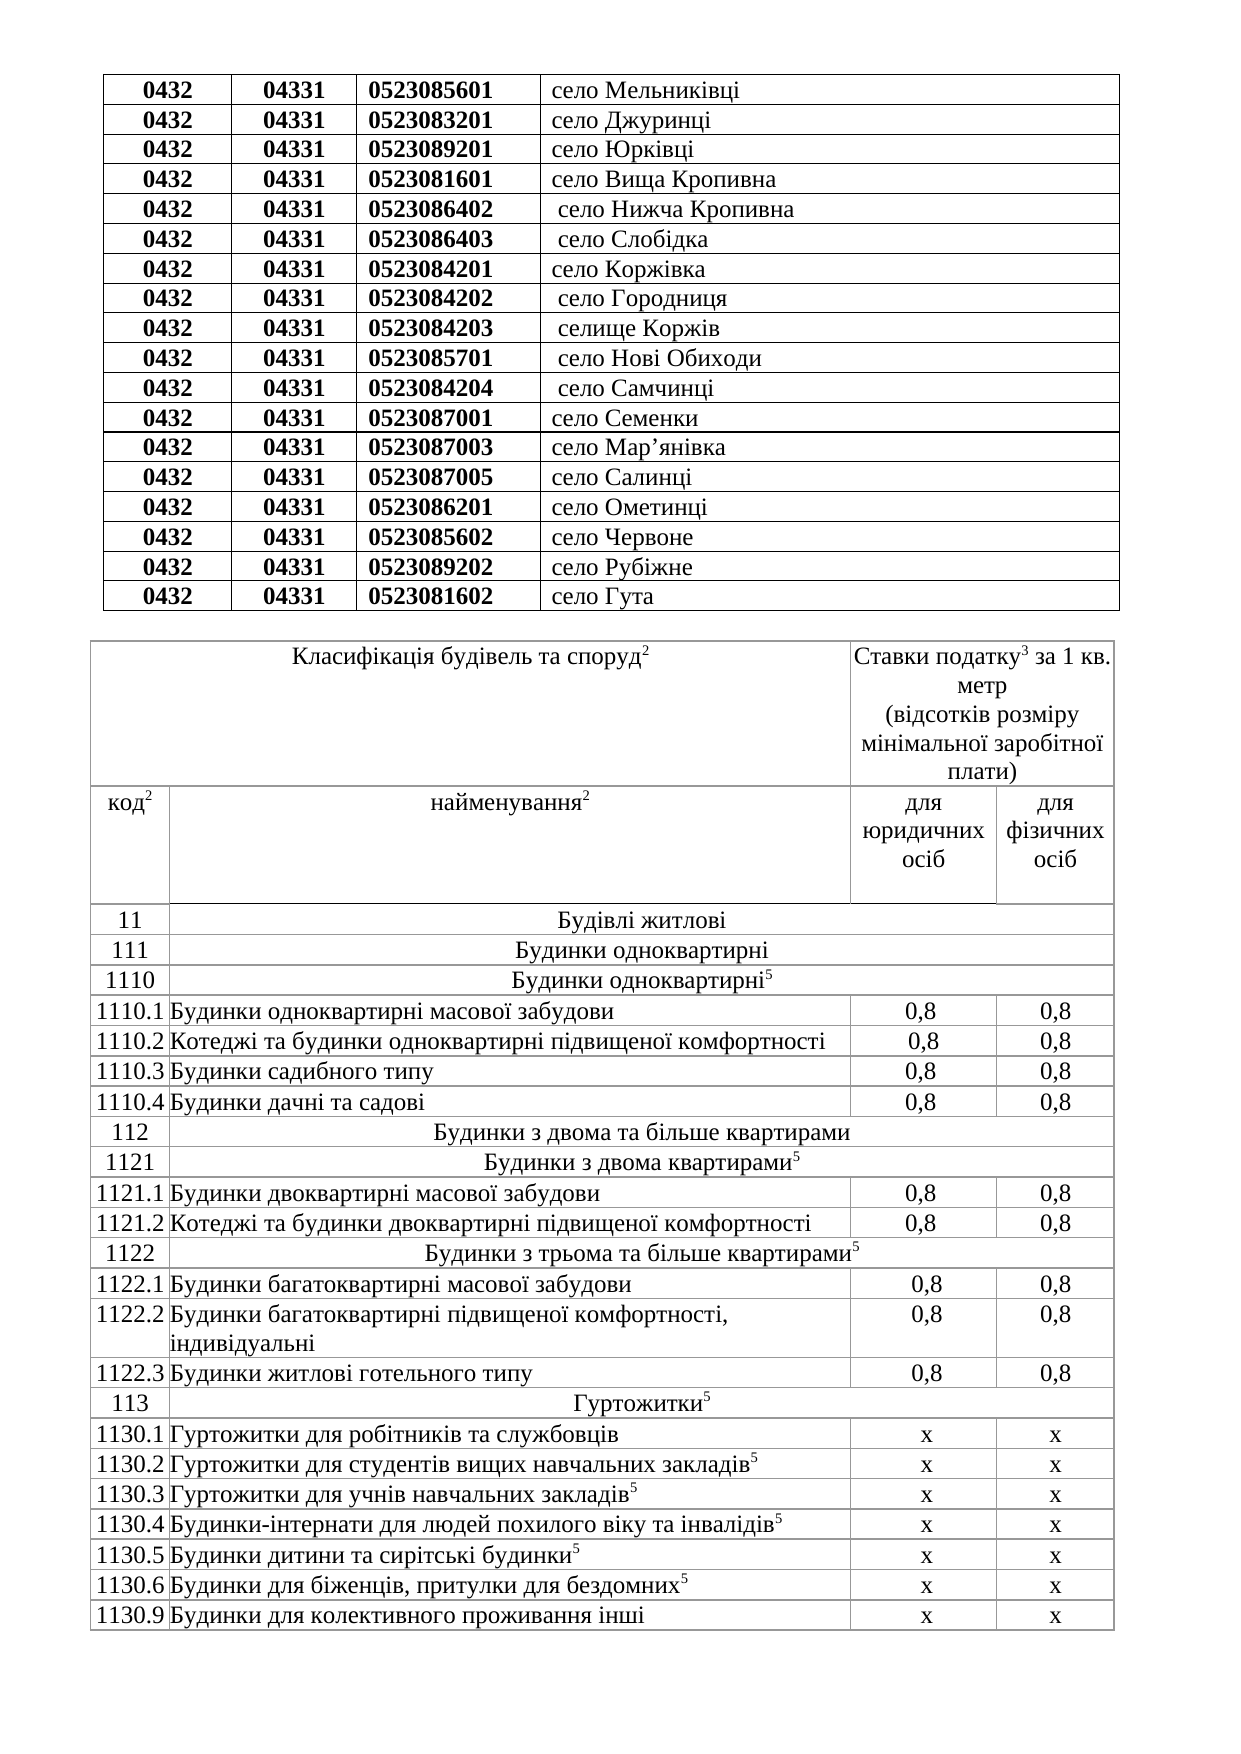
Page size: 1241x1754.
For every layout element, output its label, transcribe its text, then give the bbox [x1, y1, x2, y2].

table_cell 0,8 [851, 1057, 996, 1085]
table_cell х [997, 1479, 1113, 1508]
table_cell 0523086403 [357, 224, 540, 253]
table_cell Будинки багатоквартирні підвищеної комфортності, індивідуальні [170, 1299, 850, 1356]
table_cell Будинки-інтернати для людей похилого віку та інвалідів5 [170, 1510, 850, 1538]
table_cell село Семенки [541, 403, 1119, 431]
table_cell 111 [91, 935, 169, 964]
table_cell 04331 [232, 581, 356, 610]
table_cell для юридичних осіб [851, 787, 996, 873]
table_cell 04331 [232, 75, 356, 104]
table_cell 1121 [91, 1147, 169, 1176]
table_cell 0432 [104, 254, 231, 282]
table_cell 0523086201 [357, 492, 540, 521]
table_cell 1110.3 [91, 1057, 169, 1085]
table_cell 0432 [104, 522, 231, 551]
table_cell 0523083201 [357, 105, 540, 133]
table_cell Гуртожитки для студентів вищих навчальних закладів5 [170, 1449, 850, 1478]
table_cell Будинки з двома квартирами5 [170, 1147, 1113, 1176]
table_cell село Мар’янівка [541, 433, 1119, 461]
table_cell 1122 [91, 1238, 169, 1267]
table_cell Будинки дачні та садові [170, 1087, 850, 1116]
table_cell 0432 [104, 194, 231, 223]
table_cell село Нові Обиходи [541, 343, 1119, 372]
table_cell 0432 [104, 313, 231, 342]
table_cell х [997, 1540, 1113, 1569]
table_cell Будинки для біженців, притулки для бездомних5 [170, 1570, 850, 1599]
table_cell 04331 [232, 462, 356, 491]
table_cell 1110.2 [91, 1026, 169, 1055]
table_cell Будинки для колективного проживання інші [170, 1601, 850, 1629]
table_cell Будинки дитини та сирітські будинки5 [170, 1540, 850, 1569]
table_cell 0,8 [997, 1269, 1113, 1297]
table_cell х [997, 1419, 1113, 1447]
table_cell 1122.3 [91, 1358, 169, 1387]
table_cell 0,8 [997, 1087, 1113, 1116]
table_cell 0432 [104, 135, 231, 163]
table_cell Гуртожитки для робітників та службовців [170, 1419, 850, 1447]
table_cell 0,8 [997, 1358, 1113, 1387]
table_cell Будинки одноквартирні5 [170, 966, 1113, 994]
table_cell село Ометинці [541, 492, 1119, 521]
table_cell код2 [91, 787, 169, 903]
table_cell 0432 [104, 403, 231, 431]
table_cell 0523084203 [357, 313, 540, 342]
table_cell найменування2 [170, 787, 850, 903]
table_cell 0,8 [851, 1299, 996, 1356]
table_cell 0432 [104, 552, 231, 580]
table_cell село Салинці [541, 462, 1119, 491]
table_cell 0523089201 [357, 135, 540, 163]
table_cell 04331 [232, 552, 356, 580]
table_cell 1110.1 [91, 996, 169, 1024]
table_cell 11 [91, 905, 169, 934]
table_cell Котеджі та будинки двоквартирні підвищеної комфортності [170, 1208, 850, 1237]
table_cell 0523085602 [357, 522, 540, 551]
table_cell 1110.4 [91, 1087, 169, 1116]
table_cell х [851, 1510, 996, 1538]
table_cell 1130.5 [91, 1540, 169, 1569]
table_cell Будинки з двома та більше квартирами [170, 1117, 1113, 1146]
table_cell 0432 [104, 433, 231, 461]
table_cell х [851, 1419, 996, 1447]
table_cell село Коржівка [541, 254, 1119, 282]
table_cell х [997, 1570, 1113, 1599]
table_cell х [997, 1510, 1113, 1538]
table_cell 04331 [232, 373, 356, 402]
table_cell 0523084201 [357, 254, 540, 282]
table_cell Гуртожитки5 [170, 1388, 1113, 1417]
table_cell для фізичних осіб [997, 787, 1113, 903]
table_cell 0,8 [851, 1208, 996, 1237]
table_cell Будинки багатоквартирні масової забудови [170, 1269, 850, 1297]
table_cell село Джуринці [541, 105, 1119, 133]
table_cell 0,8 [851, 996, 996, 1024]
table_cell 0,8 [997, 996, 1113, 1024]
table_cell 04331 [232, 343, 356, 372]
table_cell 04331 [232, 403, 356, 431]
table_cell 1122.1 [91, 1269, 169, 1297]
table_cell 0432 [104, 164, 231, 193]
table_cell 0523089202 [357, 552, 540, 580]
table_cell село Вища Кропивна [541, 164, 1119, 193]
table_cell 0432 [104, 284, 231, 312]
table_cell 0523084204 [357, 373, 540, 402]
table_cell х [997, 1601, 1113, 1629]
table_cell 0523087001 [357, 403, 540, 431]
table_cell 113 [91, 1388, 169, 1417]
table_cell 1130.3 [91, 1479, 169, 1508]
table_cell 0523087005 [357, 462, 540, 491]
table_cell 0,8 [997, 1178, 1113, 1206]
table_cell село Нижча Кропивна [541, 194, 1119, 223]
table_cell 1130.2 [91, 1449, 169, 1478]
table_cell 0523084202 [357, 284, 540, 312]
table_cell 04331 [232, 135, 356, 163]
table_cell х [851, 1540, 996, 1569]
table_cell х [851, 1479, 996, 1508]
table_cell село Городниця [541, 284, 1119, 312]
table_cell [851, 873, 996, 903]
table_cell 04331 [232, 254, 356, 282]
table_cell 0,8 [851, 1269, 996, 1297]
table_cell 0523085701 [357, 343, 540, 372]
table_cell 0523081601 [357, 164, 540, 193]
table_cell селище Коржів [541, 313, 1119, 342]
table_cell 0,8 [851, 1026, 996, 1055]
table_cell 1130.6 [91, 1570, 169, 1599]
table_cell 1121.1 [91, 1178, 169, 1206]
table_cell х [997, 1449, 1113, 1478]
table_cell 1122.2 [91, 1299, 169, 1356]
table_cell 04331 [232, 522, 356, 551]
table_cell 04331 [232, 105, 356, 133]
table_cell 0,8 [997, 1208, 1113, 1237]
table_cell Будівлі житлові [170, 904, 1113, 934]
table_cell 04331 [232, 313, 356, 342]
table_cell село Юрківці [541, 135, 1119, 163]
table_cell село Гута [541, 581, 1119, 610]
table_cell 0432 [104, 462, 231, 491]
table_cell село Слобідка [541, 224, 1119, 253]
table_cell село Червоне [541, 522, 1119, 551]
table_cell Будинки житлові готельного типу [170, 1358, 850, 1387]
table_cell 0,8 [997, 1057, 1113, 1085]
table_cell х [851, 1449, 996, 1478]
table_cell 0432 [104, 581, 231, 610]
table_cell село Мельниківці [541, 75, 1119, 104]
table_cell 0,8 [851, 1087, 996, 1116]
table_cell Гуртожитки для учнів навчальних закладів5 [170, 1479, 850, 1508]
table_cell 1130.9 [91, 1601, 169, 1629]
table_cell 04331 [232, 492, 356, 521]
table_cell Будинки одноквартирні масової забудови [170, 996, 850, 1024]
table_cell х [851, 1601, 996, 1629]
table_cell 0523087003 [357, 433, 540, 461]
table_cell село Рубіжне [541, 552, 1119, 580]
table_cell 0523085601 [357, 75, 540, 104]
table_cell Будинки з трьома та більше квартирами5 [170, 1238, 1113, 1267]
table_cell 0523081602 [357, 581, 540, 610]
table_cell 112 [91, 1117, 169, 1146]
table_cell 1130.1 [91, 1419, 169, 1447]
table_cell 0432 [104, 75, 231, 104]
table_cell 0,8 [997, 1299, 1113, 1356]
table_cell 0432 [104, 343, 231, 372]
table_cell 04331 [232, 164, 356, 193]
table_cell 04331 [232, 433, 356, 461]
table_cell 0432 [104, 492, 231, 521]
table_cell Будинки двоквартирні масової забудови [170, 1178, 850, 1206]
table_cell х [851, 1570, 996, 1599]
table_cell село Самчинці [541, 373, 1119, 402]
table_cell 04331 [232, 194, 356, 223]
table_cell 0432 [104, 224, 231, 253]
table_cell 1121.2 [91, 1208, 169, 1237]
table_cell 0432 [104, 373, 231, 402]
table_header Класифікація будівель та споруд2 [91, 642, 850, 785]
table_cell Будинки одноквартирні [170, 935, 1113, 964]
table_cell 0,8 [997, 1026, 1113, 1055]
table_header Ставки податку3 за 1 кв. метр (відсотків розміру мінімальної заробітної плати) [851, 642, 1113, 785]
table_cell 1110 [91, 966, 169, 994]
table_cell Котеджі та будинки одноквартирні підвищеної комфортності [170, 1026, 850, 1055]
table_cell 0432 [104, 105, 231, 133]
table_cell 0,8 [851, 1178, 996, 1206]
table_cell 04331 [232, 224, 356, 253]
table_cell 0523086402 [357, 194, 540, 223]
table_cell 1130.4 [91, 1510, 169, 1538]
table_cell 04331 [232, 284, 356, 312]
table_cell Будинки садибного типу [170, 1057, 850, 1085]
table_cell 0,8 [851, 1358, 996, 1387]
